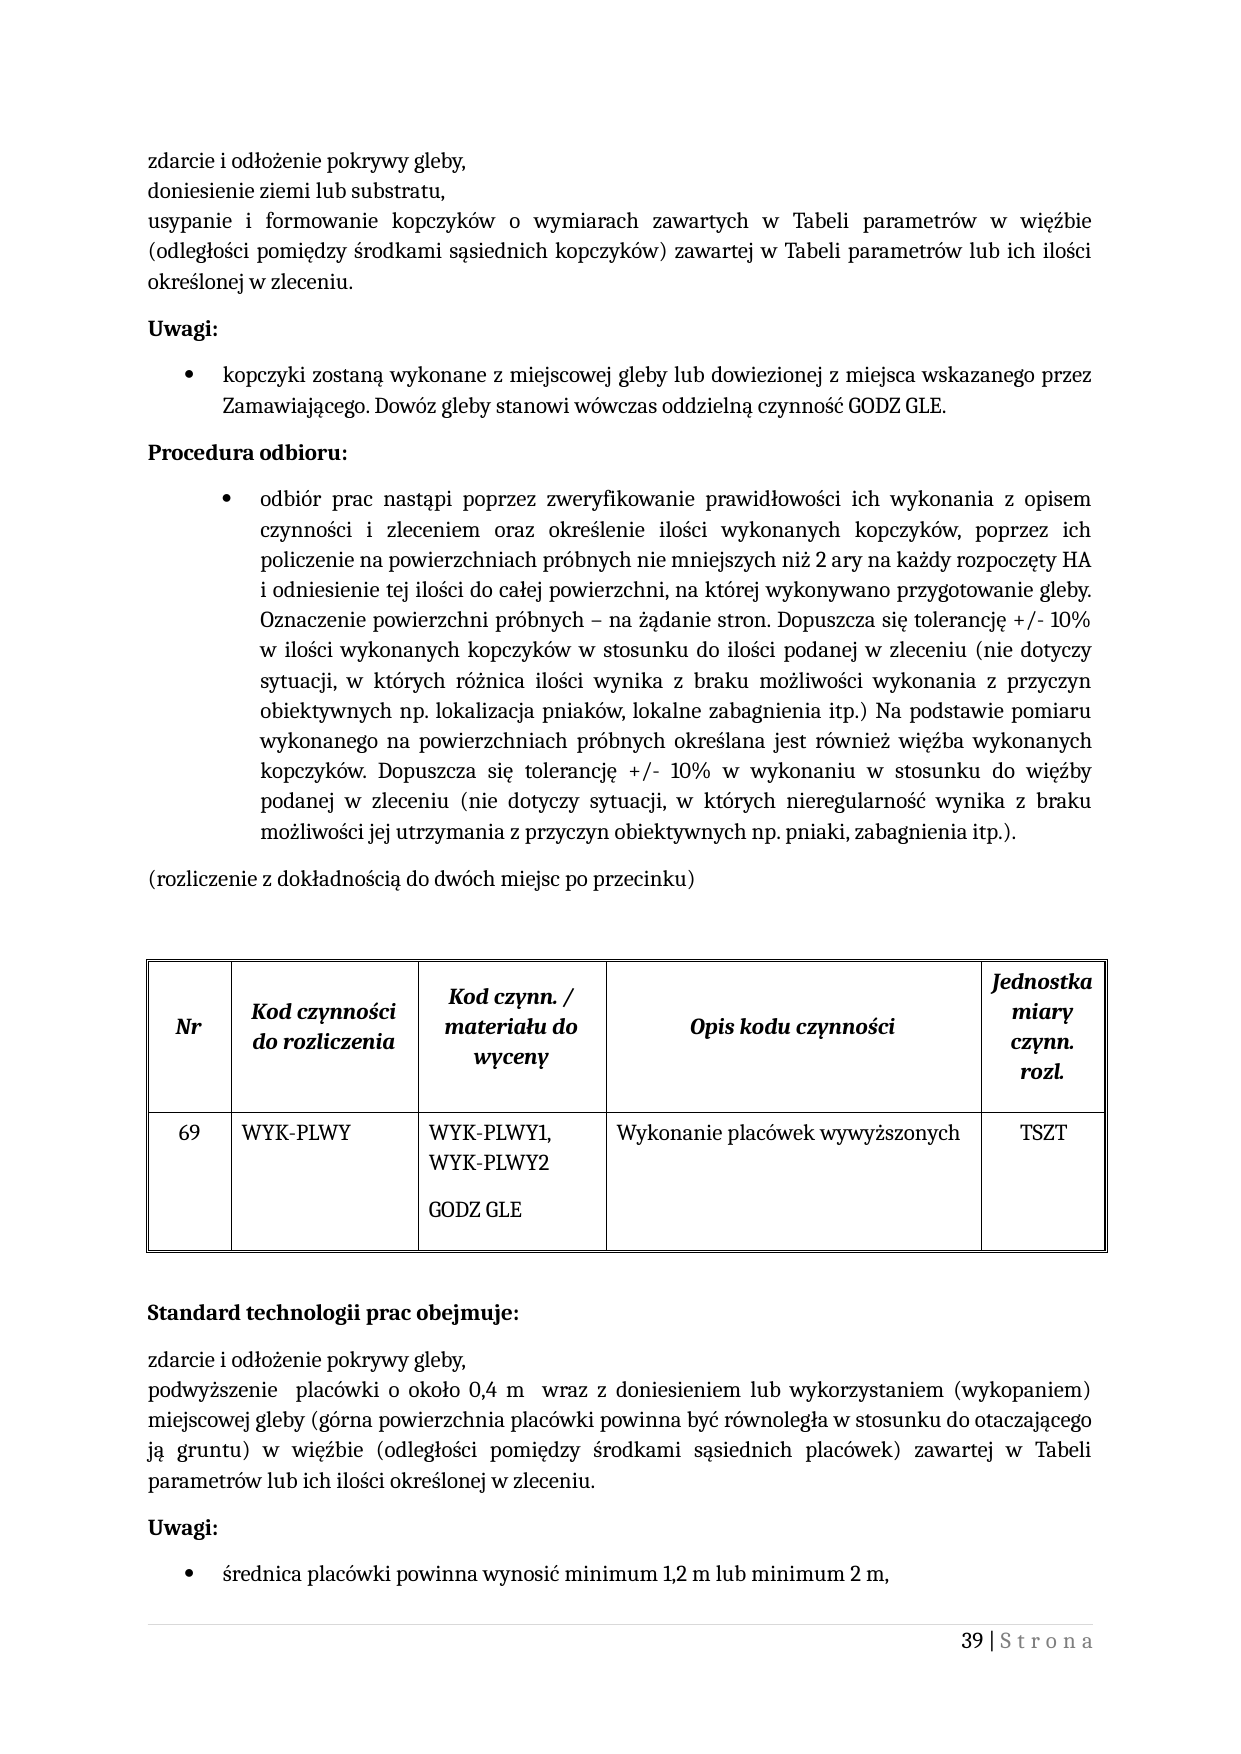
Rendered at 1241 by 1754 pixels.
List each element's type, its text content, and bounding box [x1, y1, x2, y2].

list zdarcie i odłożenie pokrywy gleby, [148, 148, 1093, 174]
text Uwagi: [148, 315, 1093, 342]
list średnica placówki powinna wynosić minimum 1,2 m lub minimum 2 m, [185, 1561, 1093, 1587]
table_cell Wykonanie placówek wywyższonych [607, 1113, 981, 1250]
list zdarcie i odłożenie pokrywy gleby, [148, 1347, 1093, 1373]
table_header Jednostka miary czynn. rozl. [982, 962, 1104, 1112]
table_header Nr [149, 962, 231, 1112]
table_cell WYK-PLWY [232, 1113, 418, 1250]
list podwyższenie placówki o około 0,4 m wraz z doniesieniem lub wykorzystaniem (wykopaniem) miejscowej gleby (górna powierzchnia placówki powinna być równoległa w stosunku do otaczającego ją gruntu) w więźbie (odległości pomiędzy środkami sąsiednich placówek) zawartej w Tabeli parametrów lub ich ilości określonej w zleceniu. [148, 1377, 1093, 1494]
list odbiór prac nastąpi poprzez zweryfikowanie prawidłowości ich wykonania z opisem czynności i zleceniem oraz określenie ilości wykonanych kopczyków, poprzez ich policzenie na powierzchniach próbnych nie mniejszych niż 2 ary na każdy rozpoczęty HA i odniesienie tej ilości do całej powierzchni, na której wykonywano przygotowanie gleby. Oznaczenie powierzchni próbnych – na żądanie stron. Dopuszcza się tolerancję +/- 10% w ilości wykonanych kopczyków w stosunku do ilości podanej w zleceniu (nie dotyczy sytuacji, w których różnica ilości wynika z braku możliwości wykonania z przyczyn obiektywnych np. lokalizacja pniaków, lokalne zabagnienia itp.) Na podstawie pomiaru wykonanego na powierzchniach próbnych określana jest również więźba wykonanych kopczyków. Dopuszcza się tolerancję +/- 10% w wykonaniu w stosunku do więźby podanej w zleceniu (nie dotyczy sytuacji, w których nieregularność wynika z braku możliwości jej utrzymania z przyczyn obiektywnych np. pniaki, zabagnienia itp.). [223, 486, 1093, 845]
text (rozliczenie z dokładnością do dwóch miejsc po przecinku) [148, 865, 1093, 892]
table_cell WYK-PLWY1, WYK-PLWY2 GODZ GLE [419, 1113, 606, 1250]
text Standard technologii prac obejmuje: [148, 1300, 1093, 1326]
table_header Kod czynn. / materiału do wyceny [419, 962, 606, 1112]
list kopczyki zostaną wykonane z miejscowej gleby lub dowiezionej z miejsca wskazanego przez Zamawiającego. Dowóz gleby stanowi wówczas oddzielną czynność GODZ GLE. [185, 362, 1093, 419]
list doniesienie ziemi lub substratu, [148, 178, 1093, 204]
text Procedura odbioru: [148, 439, 1093, 466]
table_header Kod czynności do rozliczenia [232, 962, 418, 1112]
table_header Opis kodu czynności [607, 962, 981, 1112]
table_cell 69 [149, 1113, 231, 1250]
list usypanie i formowanie kopczyków o wymiarach zawartych w Tabeli parametrów w więźbie (odległości pomiędzy środkami sąsiednich kopczyków) zawartej w Tabeli parametrów lub ich ilości określonej w zleceniu. [148, 208, 1093, 295]
table_cell TSZT [982, 1113, 1104, 1250]
text Uwagi: [148, 1514, 1093, 1541]
